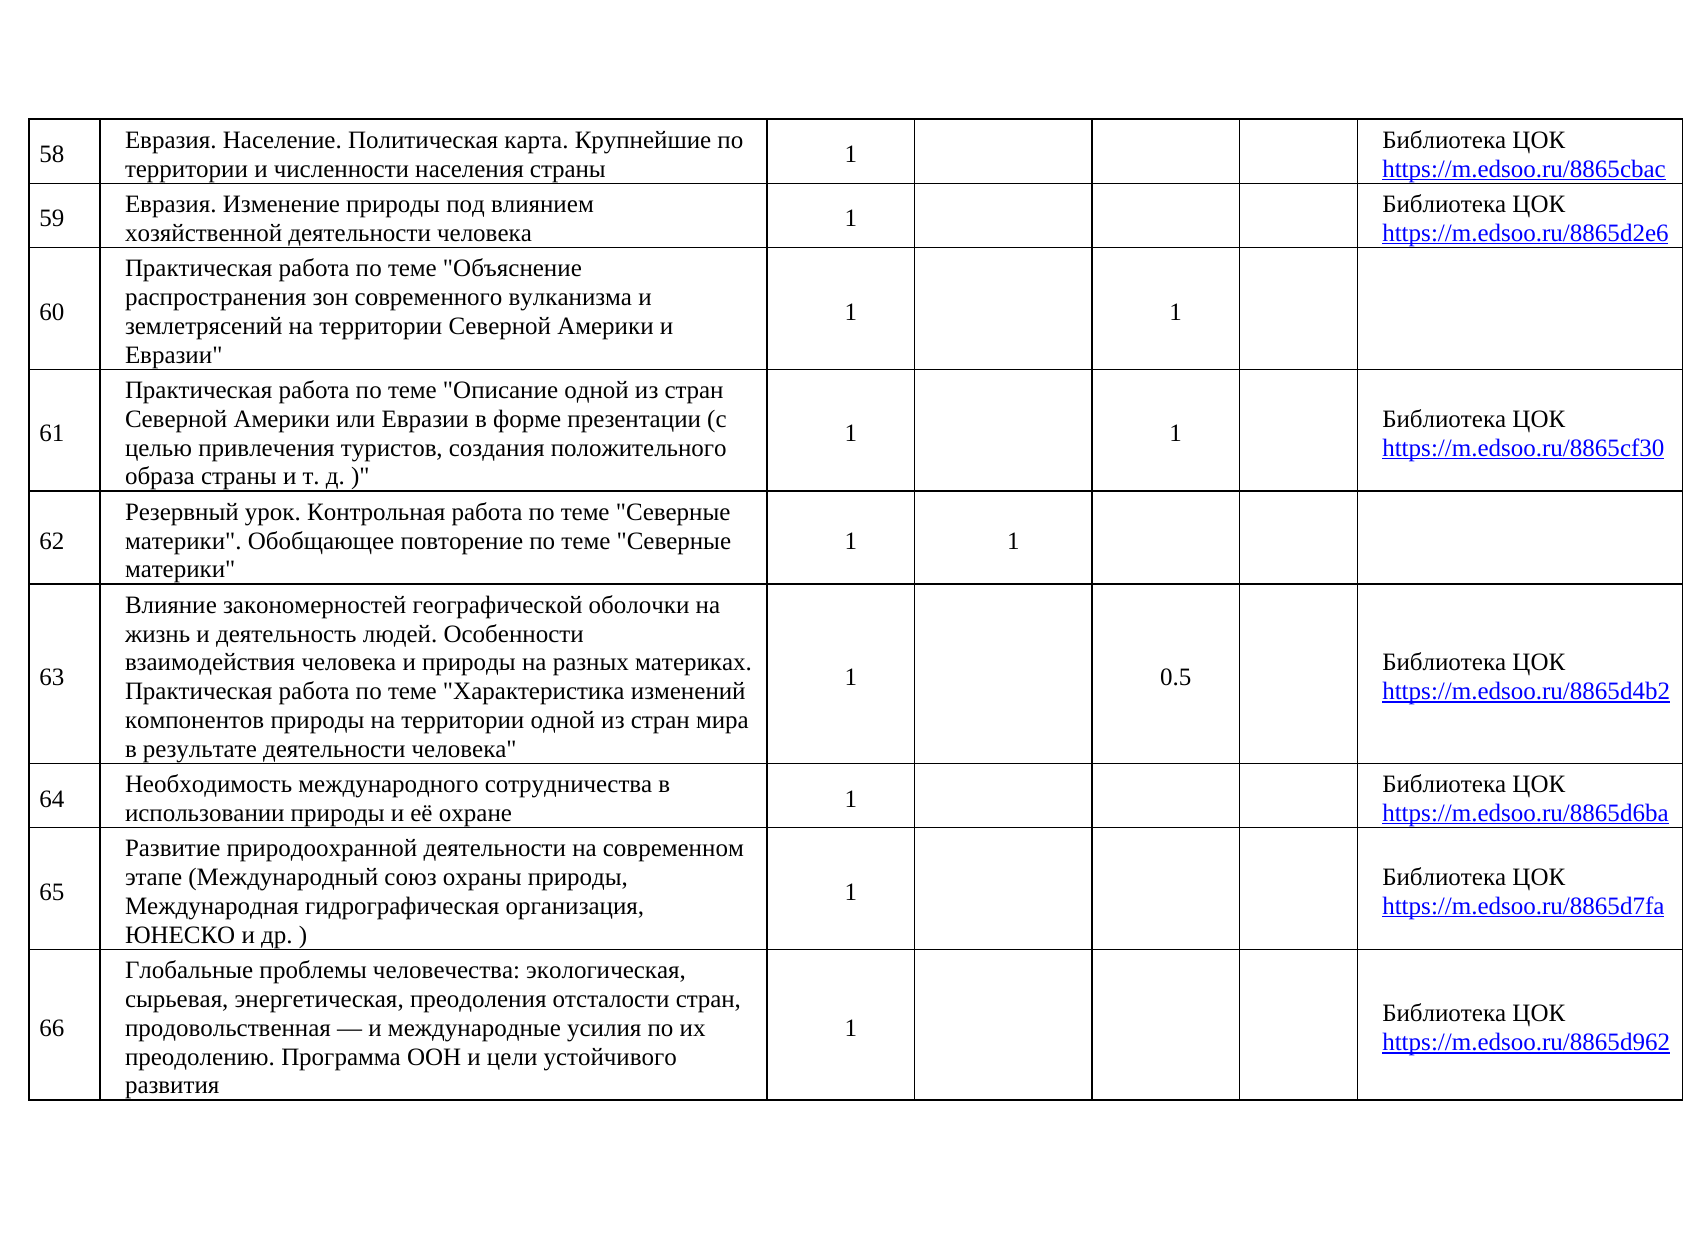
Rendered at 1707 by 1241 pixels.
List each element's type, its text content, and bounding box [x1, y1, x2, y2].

table_cell [1240, 370, 1357, 490]
table_cell 64 [30, 764, 99, 827]
table_cell 1 [768, 950, 914, 1099]
table_cell [1093, 120, 1239, 182]
table_cell Библиотека ЦОК https://m.edsoo.ru/8865d4b2 [1358, 585, 1682, 762]
table_cell Библиотека ЦОК https://m.edsoo.ru/8865d7fa [1358, 828, 1682, 948]
table_cell 58 [30, 120, 99, 182]
table_cell 1 [915, 492, 1091, 583]
table_cell 1 [768, 764, 914, 827]
table_cell Необходимость международного сотрудничества в использовании природы и её охране [101, 764, 766, 827]
table_cell 1 [1093, 370, 1239, 490]
table_cell [915, 248, 1091, 368]
table_cell 1 [768, 184, 914, 247]
table_cell [1240, 120, 1357, 182]
table_cell [1240, 950, 1357, 1099]
table_cell Библиотека ЦОК https://m.edsoo.ru/8865d2e6 [1358, 184, 1682, 247]
table_cell [915, 585, 1091, 762]
table_cell Библиотека ЦОК https://m.edsoo.ru/8865cf30 [1358, 370, 1682, 490]
table_cell Библиотека ЦОК https://m.edsoo.ru/8865cbac [1358, 120, 1682, 182]
table_cell [1240, 828, 1357, 948]
table_cell [1358, 248, 1682, 368]
table_cell [1093, 764, 1239, 827]
table_cell [915, 764, 1091, 827]
table_cell [915, 950, 1091, 1099]
table_cell Библиотека ЦОК https://m.edsoo.ru/8865d6ba [1358, 764, 1682, 827]
table_cell 1 [768, 248, 914, 368]
table_cell [1093, 492, 1239, 583]
table_cell [1240, 248, 1357, 368]
table_cell 60 [30, 248, 99, 368]
table_cell Развитие природоохранной деятельности на современном этапе (Международный союз охраны природы, Международная гидрографическая организация, ЮНЕСКО и др. ) [101, 828, 766, 948]
table_cell 62 [30, 492, 99, 583]
table_cell [1093, 828, 1239, 948]
table_cell [915, 370, 1091, 490]
table_cell Евразия. Изменение природы под влиянием хозяйственной деятельности человека [101, 184, 766, 247]
table_cell 1 [768, 585, 914, 762]
table_cell 1 [1093, 248, 1239, 368]
table_cell [1240, 184, 1357, 247]
table_cell 59 [30, 184, 99, 247]
table_cell Евразия. Население. Политическая карта. Крупнейшие по территории и численности населения страны [101, 120, 766, 182]
table_cell 1 [768, 370, 914, 490]
table_cell Практическая работа по теме "Объяснение распространения зон современного вулканизма и землетрясений на территории Северной Америки и Евразии" [101, 248, 766, 368]
table_cell [1093, 950, 1239, 1099]
table_cell Практическая работа по теме "Описание одной из стран Северной Америки или Евразии в форме презентации (с целью привлечения туристов, создания положительного образа страны и т. д. )" [101, 370, 766, 490]
table_cell [915, 120, 1091, 182]
table_cell Библиотека ЦОК https://m.edsoo.ru/8865d962 [1358, 950, 1682, 1099]
table_cell [915, 184, 1091, 247]
table_cell [1240, 764, 1357, 827]
table_cell Глобальные проблемы человечества: экологическая, сырьевая, энергетическая, преодоления отсталости стран, продовольственная — и международные усилия по их преодолению. Программа ООН и цели устойчивого развития [101, 950, 766, 1099]
table_cell 1 [768, 828, 914, 948]
table_cell [915, 828, 1091, 948]
table_cell Резервный урок. Контрольная работа по теме "Северные материки". Обобщающее повторение по теме "Северные материки" [101, 492, 766, 583]
table_cell [1358, 492, 1682, 583]
table_cell 66 [30, 950, 99, 1099]
table_cell 63 [30, 585, 99, 762]
table_cell Влияние закономерностей географической оболочки на жизнь и деятельность людей. Особенности взаимодействия человека и природы на разных материках. Практическая работа по теме "Характеристика изменений компонентов природы на территории одной из стран мира в результате деятельности человека" [101, 585, 766, 762]
table_cell 0.5 [1093, 585, 1239, 762]
table_cell 1 [768, 492, 914, 583]
table_cell [1240, 492, 1357, 583]
table_cell 61 [30, 370, 99, 490]
table_cell 65 [30, 828, 99, 948]
table_cell [1240, 585, 1357, 762]
table_cell 1 [768, 120, 914, 182]
table_cell [1093, 184, 1239, 247]
